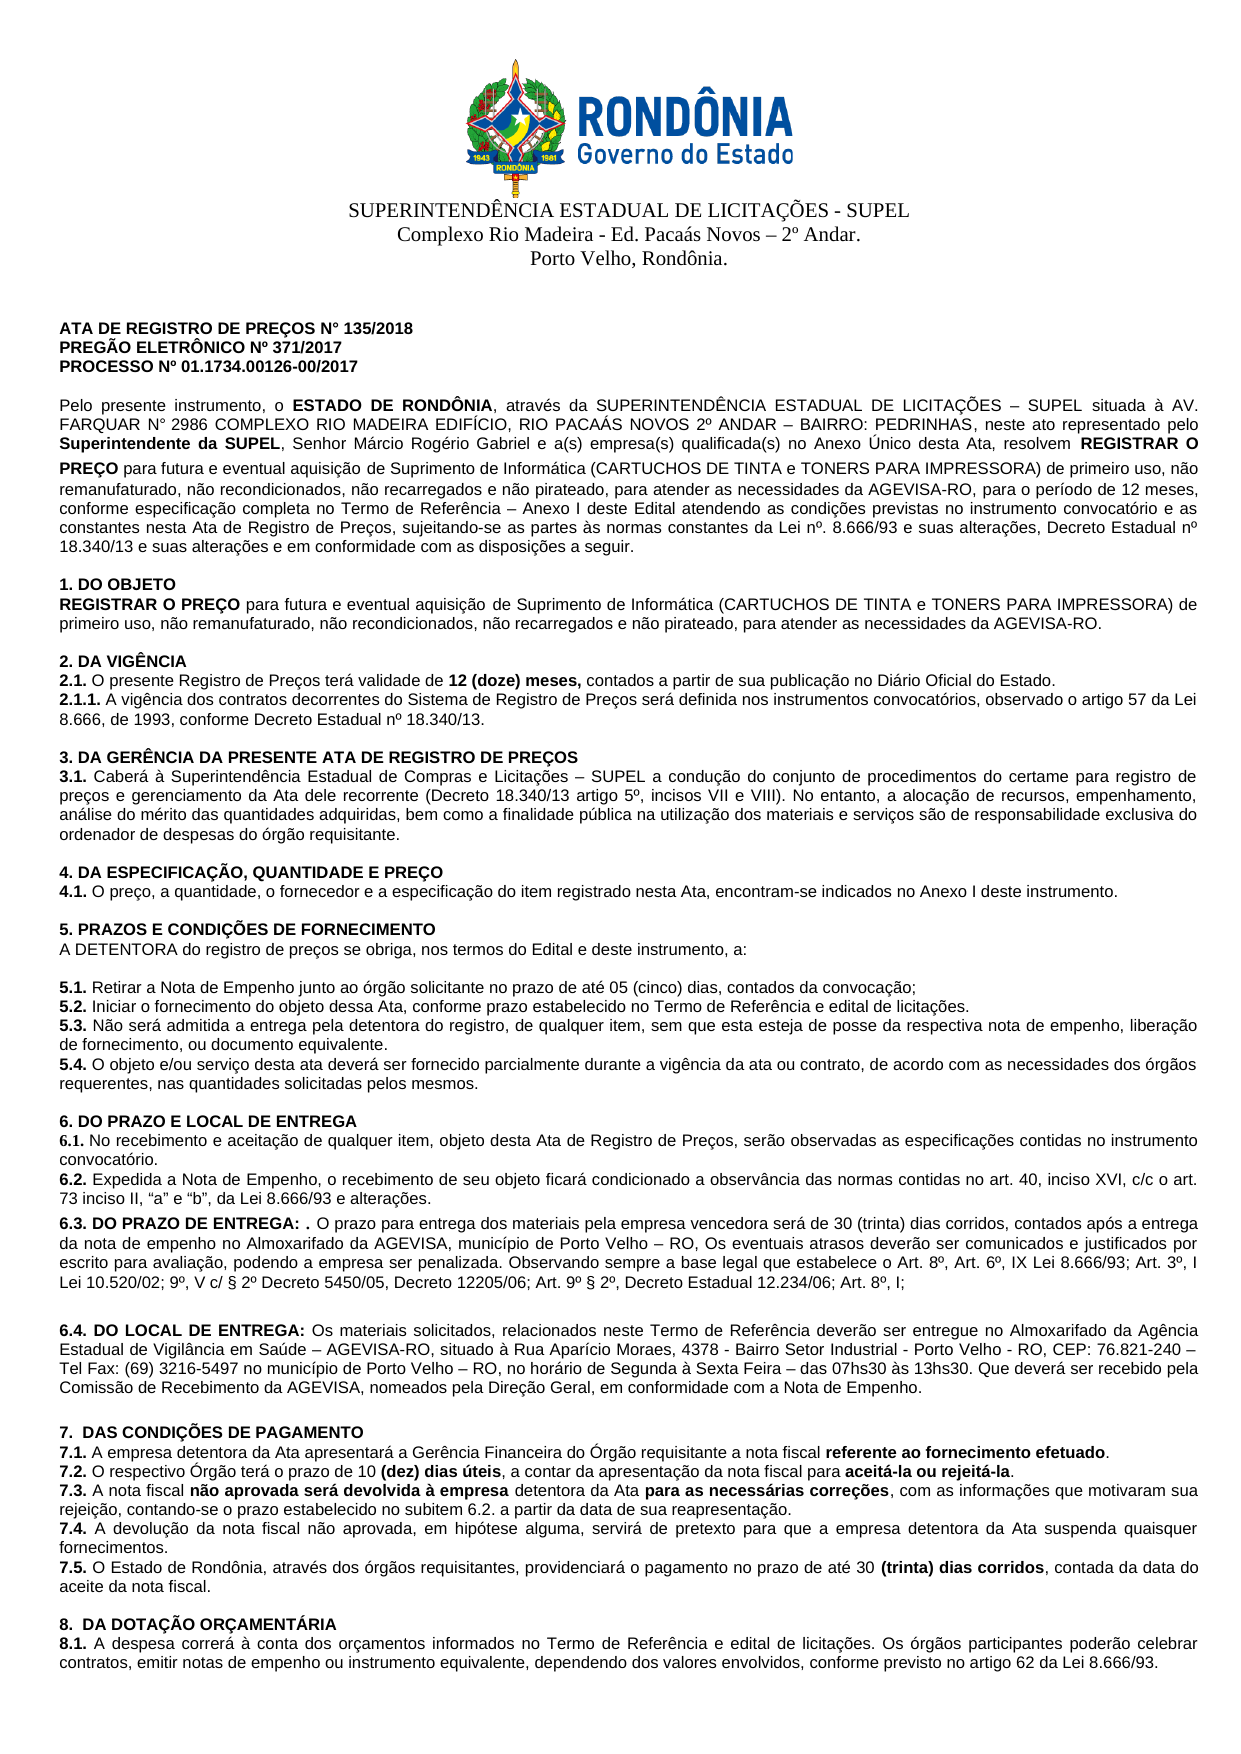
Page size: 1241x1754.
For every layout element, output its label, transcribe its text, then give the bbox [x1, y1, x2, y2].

text PROCESSO Nº 01.1734.00126-00/2017 [59, 357, 1199, 376]
text Complexo Rio Madeira - Ed. Pacaás Novos – 2º Andar. [59, 222, 1199, 246]
text 5.1. Retirar a Nota de Empenho junto ao órgão solicitante no prazo de até 05 (cinco) dias, contados da convocação; [59, 978, 1199, 997]
text Pelo presente instrumento, o ESTADO DE RONDÔNIA, através da SUPERINTENDÊNCIA ESTADUAL DE LICITAÇÕES – SUPEL situada à AV. FARQUAR N° 2986 COMPLEXO RIO MADEIRA EDIFÍCIO, RIO PACAÁS NOVOS 2º ANDAR – BAIRRO: PEDRINHAS, neste ato representado pelo Superintendente da SUPEL, Senhor Márcio Rogério Gabriel e a(s) empresa(s) qualificada(s) no Anexo Único desta Ata, resolvem REGISTRAR O PREÇO para futura e eventual aquisição de Suprimento de Informática (CARTUCHOS DE TINTA e TONERS PARA IMPRESSORA) de primeiro uso, não remanufaturado, não recondicionados, não recarregados e não pirateado, para atender as necessidades da AGEVISA-RO, para o período de 12 meses, conforme especificação completa no Termo de Referência – Anexo I deste Edital atendendo as condições previstas no instrumento convocatório e as constantes nesta Ata de Registro de Preços, sujeitando-se as partes às normas constantes da Lei nº. 8.666/93 e suas alterações, Decreto Estadual nº 18.340/13 e suas alterações e em conformidade com as disposições a seguir. [59, 396, 1199, 556]
text 5.4. O objeto e/ou serviço desta ata deverá ser fornecido parcialmente durante a vigência da ata ou contrato, de acordo com as necessidades dos órgãos requerentes, nas quantidades solicitadas pelos mesmos. [59, 1054, 1199, 1093]
text 6.2. Expedida a Nota de Empenho, o recebimento de seu objeto ficará condicionado a observância das normas contidas no art. 40, inciso XVI, c/c o art. 73 inciso II, “a” e “b”, da Lei 8.666/93 e alterações. [59, 1169, 1199, 1208]
text 6. DO PRAZO E LOCAL DE ENTREGA [59, 1112, 1199, 1131]
text 5. PRAZOS E CONDIÇÕES DE FORNECIMENTO [59, 920, 1199, 939]
text 1. DO OBJETO [59, 575, 1199, 594]
text 2.1.1. A vigência dos contratos decorrentes do Sistema de Registro de Preços será definida nos instrumentos convocatórios, observado o artigo 57 da Lei 8.666, de 1993, conforme Decreto Estadual nº 18.340/13. [59, 690, 1199, 728]
text REGISTRAR O PREÇO para futura e eventual aquisição de Suprimento de Informática (CARTUCHOS DE TINTA e TONERS PARA IMPRESSORA) de primeiro uso, não remanufaturado, não recondicionados, não recarregados e não pirateado, para atender as necessidades da AGEVISA-RO. [59, 594, 1199, 633]
text 6.4. DO LOCAL DE ENTREGA: Os materiais solicitados, relacionados neste Termo de Referência deverão ser entregue no Almoxarifado da Agência Estadual de Vigilância em Saúde – AGEVISA-RO, situado à Rua Aparício Moraes, 4378 - Bairro Setor Industrial - Porto Velho - RO, CEP: 76.821-240 – Tel Fax: (69) 3216-5497 no município de Porto Velho – RO, no horário de Segunda à Sexta Feira – das 07hs30 às 13hs30. Que deverá ser recebido pela Comissão de Recebimento da AGEVISA, nomeados pela Direção Geral, em conformidade com a Nota de Empenho. [59, 1320, 1199, 1397]
text 8. DA DOTAÇÃO ORÇAMENTÁRIA [59, 1615, 1199, 1634]
text 4. DA ESPECIFICAÇÃO, QUANTIDADE E PREÇO [59, 863, 1199, 882]
text 7.5. O Estado de Rondônia, através dos órgãos requisitantes, providenciará o pagamento no prazo de até 30 (trinta) dias corridos, contada da data do aceite da nota fiscal. [59, 1557, 1199, 1596]
text 8.1. A despesa correrá à conta dos orçamentos informados no Termo de Referência e edital de licitações. Os órgãos participantes poderão celebrar contratos, emitir notas de empenho ou instrumento equivalente, dependendo dos valores envolvidos, conforme previsto no artigo 62 da Lei 8.666/93. [59, 1634, 1199, 1672]
text 4.1. O preço, a quantidade, o fornecedor e a especificação do item registrado nesta Ata, encontram-se indicados no Anexo I deste instrumento. [59, 882, 1199, 901]
text 5.3. Não será admitida a entrega pela detentora do registro, de qualquer item, sem que esta esteja de posse da respectiva nota de empenho, liberação de fornecimento, ou documento equivalente. [59, 1016, 1199, 1054]
text Porto Velho, Rondônia. [59, 246, 1199, 270]
text 6.1. No recebimento e aceitação de qualquer item, objeto desta Ata de Registro de Preços, serão observadas as especificações contidas no instrumento convocatório. [59, 1131, 1199, 1169]
text A DETENTORA do registro de preços se obriga, nos termos do Edital e deste instrumento, a: [59, 939, 1199, 958]
text SUPERINTENDÊNCIA ESTADUAL DE LICITAÇÕES - SUPEL [59, 198, 1199, 222]
text 7.4. A devolução da nota fiscal não aprovada, em hipótese alguma, servirá de pretexto para que a empresa detentora da Ata suspenda quaisquer fornecimentos. [59, 1519, 1199, 1557]
text 3.1. Caberá à Superintendência Estadual de Compras e Licitações – SUPEL a condução do conjunto de procedimentos do certame para registro de preços e gerenciamento da Ata dele recorrente (Decreto 18.340/13 artigo 5º, incisos VII e VIII). No entanto, a alocação de recursos, empenhamento, análise do mérito das quantidades adquiridas, bem como a finalidade pública na utilização dos materiais e serviços são de responsabilidade exclusiva do ordenador de despesas do órgão requisitante. [59, 767, 1199, 843]
text 5.2. Iniciar o fornecimento do objeto dessa Ata, conforme prazo estabelecido no Termo de Referência e edital de licitações. [59, 997, 1199, 1016]
text 7.1. A empresa detentora da Ata apresentará a Gerência Financeira do Órgão requisitante a nota fiscal referente ao fornecimento efetuado. [59, 1442, 1199, 1462]
text ATA DE REGISTRO DE PREÇOS N° 135/2018 [59, 319, 1199, 338]
text 7. DAS CONDIÇÕES DE PAGAMENTO [59, 1423, 1199, 1442]
text 7.3. A nota fiscal não aprovada será devolvida à empresa detentora da Ata para as necessárias correções, com as informações que motivaram sua rejeição, contando-se o prazo estabelecido no subitem 6.2. a partir da data de sua reapresentação. [59, 1481, 1199, 1519]
text 7.2. O respectivo Órgão terá o prazo de 10 (dez) dias úteis, a contar da apresentação da nota fiscal para aceitá-la ou rejeitá-la. [59, 1462, 1199, 1481]
picture [465, 59, 793, 198]
text PREGÃO ELETRÔNICO Nº 371/2017 [59, 338, 1199, 357]
text 2.1. O presente Registro de Preços terá validade de 12 (doze) meses, contados a partir de sua publicação no Diário Oficial do Estado. [59, 671, 1199, 690]
text 6.3. DO PRAZO DE ENTREGA: . O prazo para entrega dos materiais pela empresa vencedora será de 30 (trinta) dias corridos, contados após a entrega da nota de empenho no Almoxarifado da AGEVISA, município de Porto Velho – RO, Os eventuais atrasos deverão ser comunicados e justificados por escrito para avaliação, podendo a empresa ser penalizada. Observando sempre a base legal que estabelece o Art. 8º, Art. 6º, IX Lei 8.666/93; Art. 3º, I Lei 10.520/02; 9º, V c/ § 2º Decreto 5450/05, Decreto 12205/06; Art. 9º § 2º, Decreto Estadual 12.234/06; Art. 8º, I; [59, 1208, 1199, 1292]
text 2. DA VIGÊNCIA [59, 652, 1199, 671]
text 3. DA GERÊNCIA DA PRESENTE ATA DE REGISTRO DE PREÇOS [59, 748, 1199, 767]
